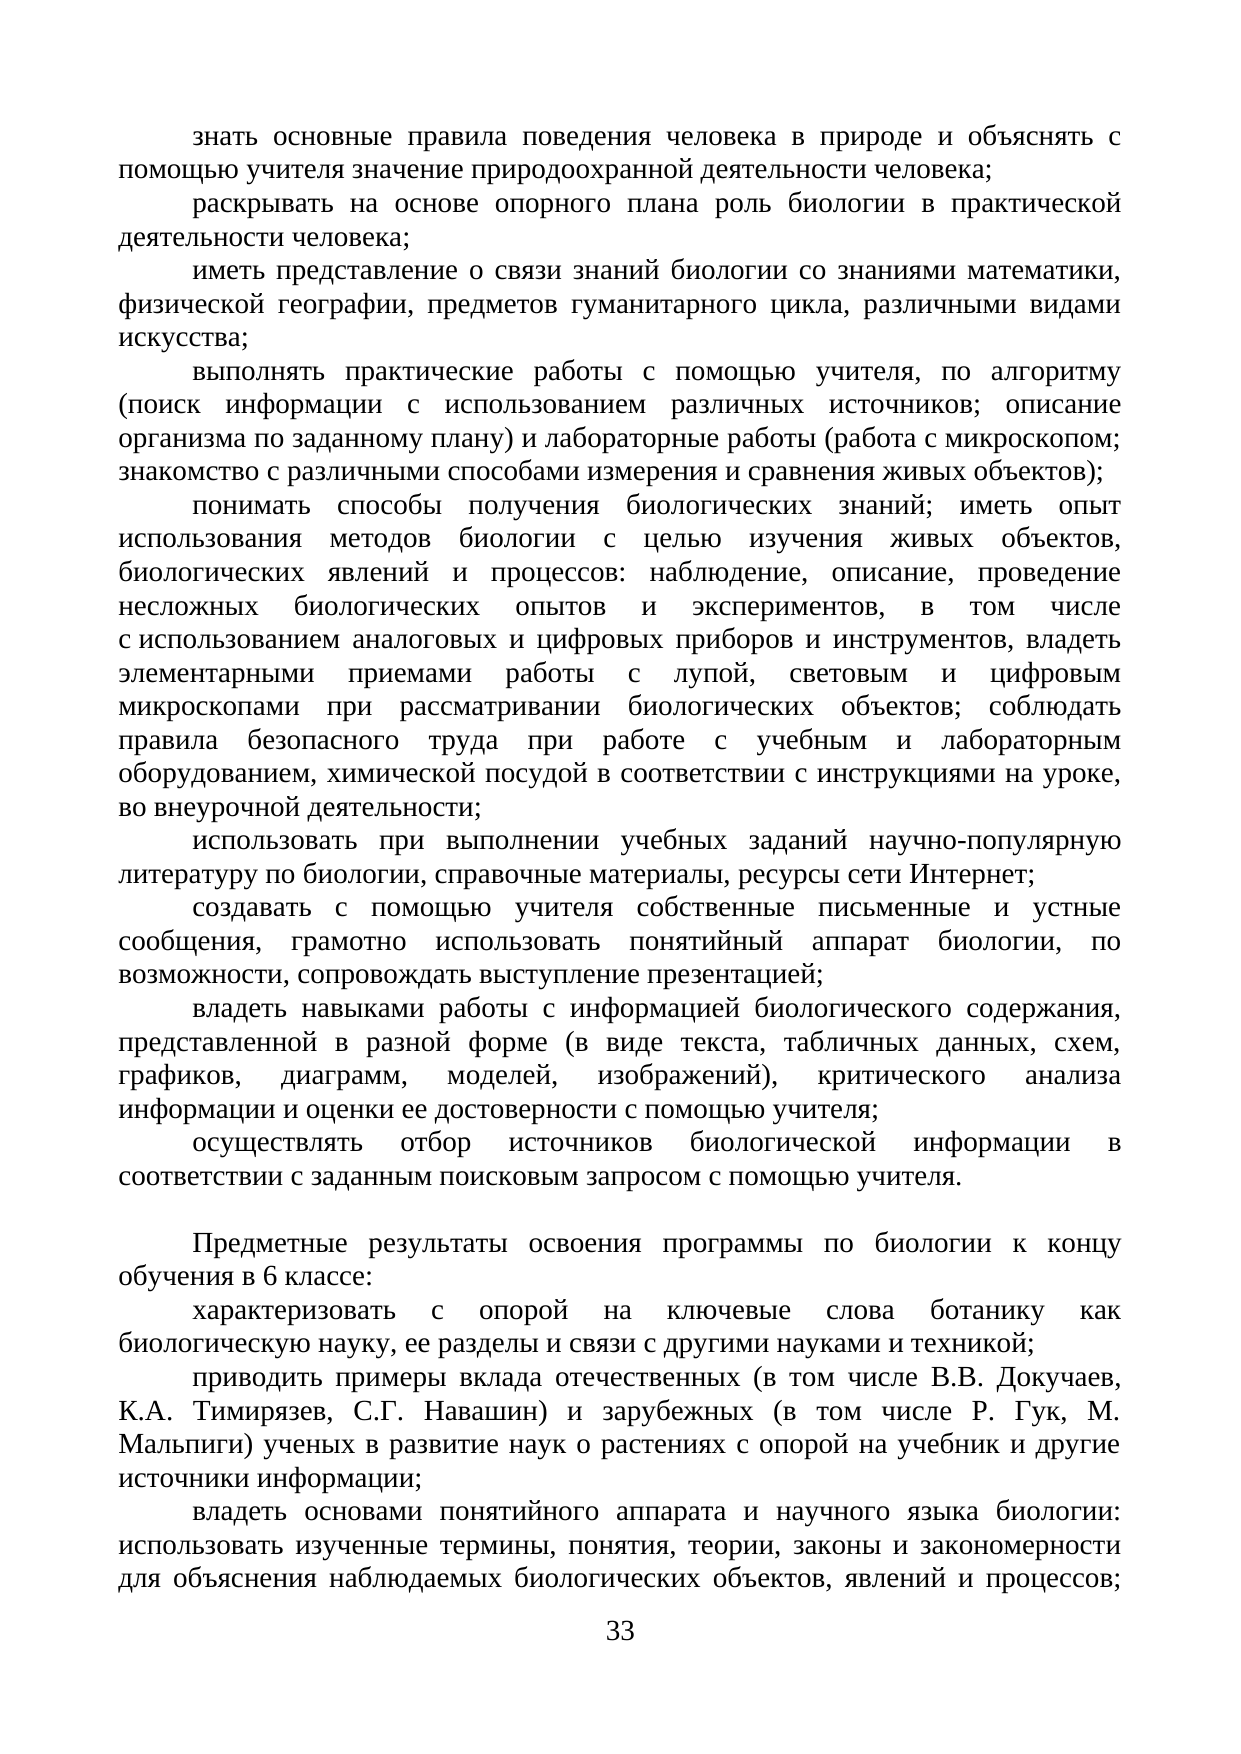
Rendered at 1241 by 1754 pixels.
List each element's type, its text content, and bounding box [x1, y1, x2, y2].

text Предметные результаты освоения программы по биологии к концу обучения в 6 классе: [118, 1225, 1122, 1292]
text использовать при выполнении учебных заданий научно-популярную литературу по биологии, справочные материалы, ресурсы сети Интернет; [118, 822, 1122, 889]
text раскрывать на основе опорного плана роль биологии в практической деятельности человека; [118, 185, 1122, 252]
text приводить примеры вклада отечественных (в том числе В.В. Докучаев, К.А. Тимирязев, С.Г. Навашин) и зарубежных (в том числе Р. Гук, М. Мальпиги) ученых в развитие наук о растениях с опорой на учебник и другие источники информации; [118, 1359, 1122, 1493]
text осуществлять отбор источников биологической информации в соответствии с заданным поисковым запросом с помощью учителя. [118, 1124, 1122, 1191]
text иметь представление о связи знаний биологии со знаниями математики, физической географии, предметов гуманитарного цикла, различными видами искусства; [118, 252, 1122, 353]
text знать основные правила поведения человека в природе и объяснять с помощью учителя значение природоохранной деятельности человека; [118, 118, 1122, 185]
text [118, 1493, 1122, 1594]
text понимать способы получения биологических знаний; иметь опыт использования методов биологии с целью изучения живых объектов, биологических явлений и процессов: наблюдение, описание, проведение несложных биологических опытов и экспериментов, в том числе с использованием аналоговых и цифровых приборов и инструментов, владеть элементарными приемами работы с лупой, световым и цифровым микроскопами при рассматривании биологических объектов; соблюдать правила безопасного труда при работе с учебным и лабораторным оборудованием, химической посудой в соответствии с инструкциями на уроке, во внеурочной деятельности; [118, 487, 1122, 822]
text создавать с помощью учителя собственные письменные и устные сообщения, грамотно использовать понятийный аппарат биологии, по возможности, сопровождать выступление презентацией; [118, 889, 1122, 990]
text характеризовать с опорой на ключевые слова ботанику как биологическую науку, ее разделы и связи с другими науками и техникой; [118, 1292, 1122, 1359]
text выполнять практические работы с помощью учителя, по алгоритму (поиск информации с использованием различных источников; описание организма по заданному плану) и лабораторные работы (работа с микроскопом; знакомство с различными способами измерения и сравнения живых объектов); [118, 353, 1122, 487]
text владеть навыками работы с информацией биологического содержания, представленной в разной форме (в виде текста, табличных данных, схем, графиков, диаграмм, моделей, изображений), критического анализа информации и оценки ее достоверности с помощью учителя; [118, 990, 1122, 1124]
